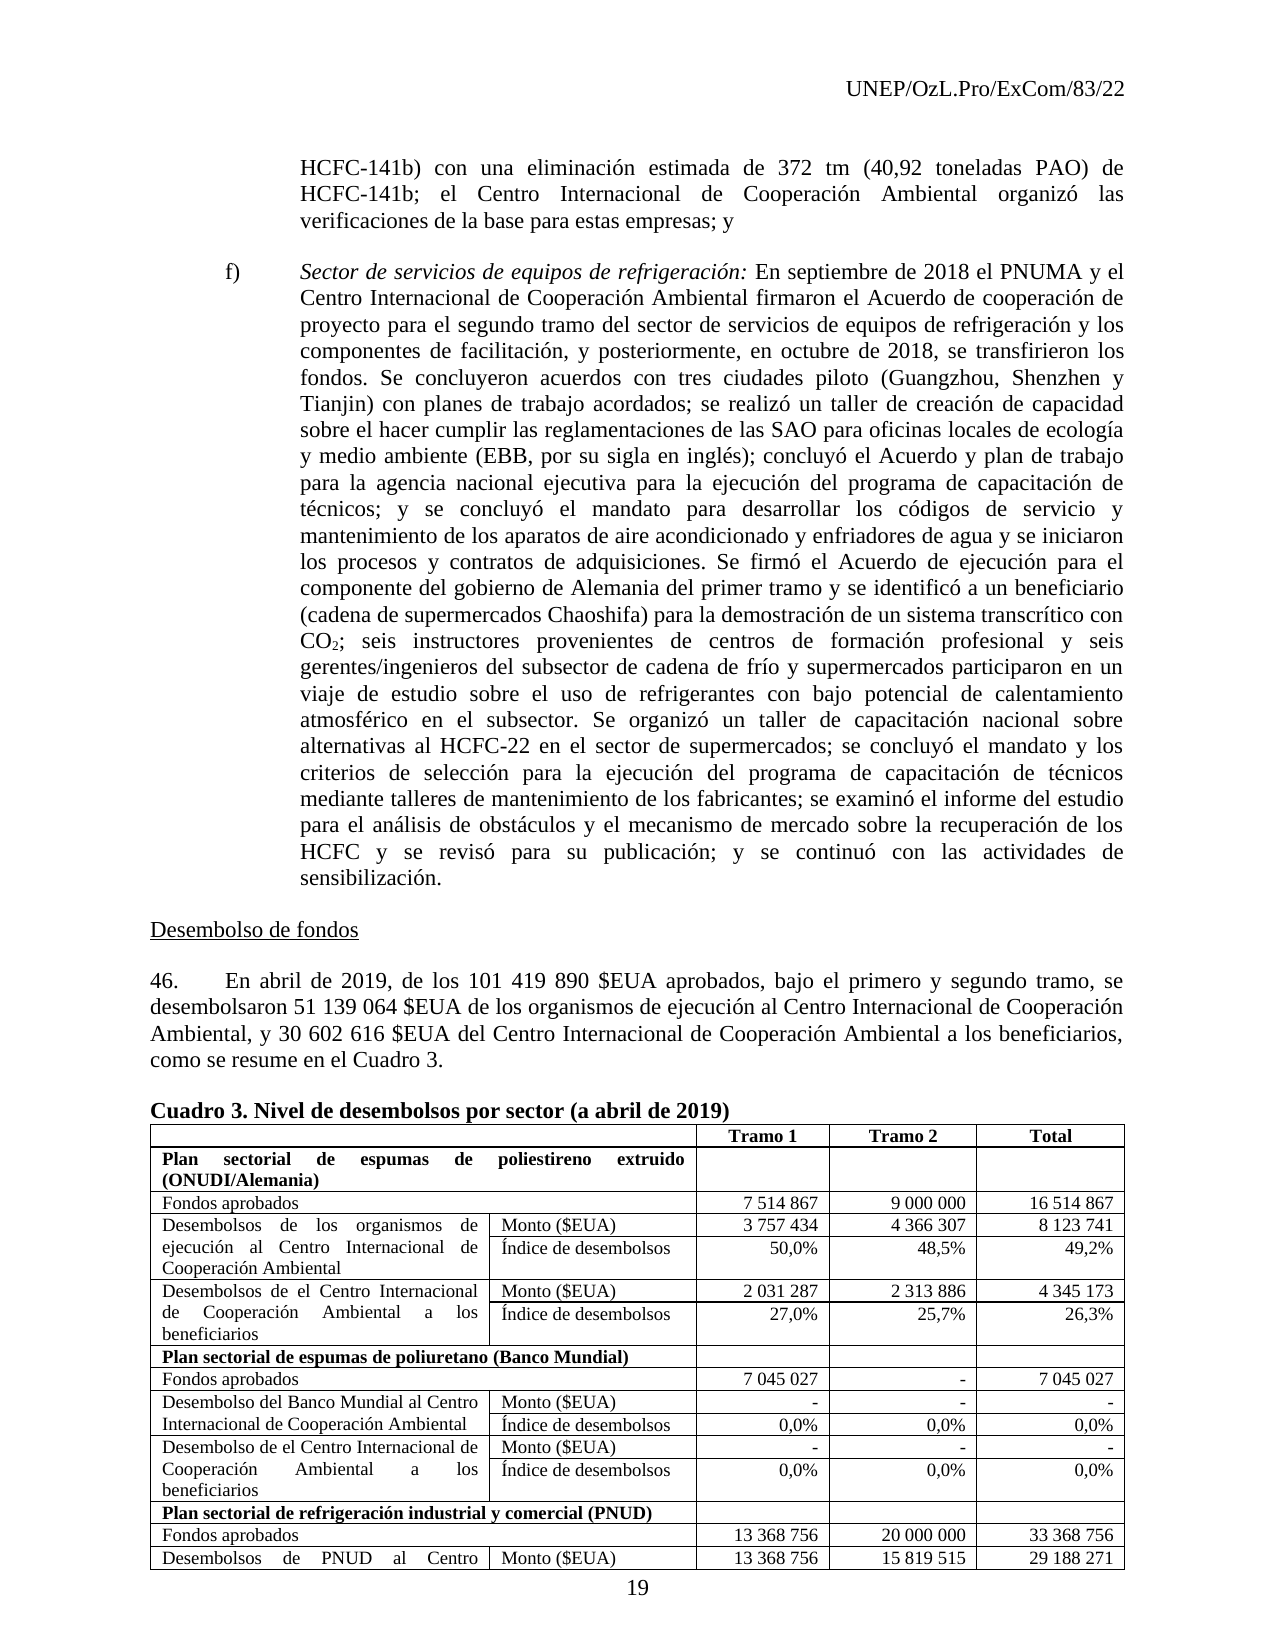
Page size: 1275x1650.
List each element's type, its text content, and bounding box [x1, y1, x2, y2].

table_cell Índice de desembolsos [490, 1459, 696, 1501]
table_cell 20 000 000 [830, 1524, 976, 1546]
table_cell - [830, 1391, 976, 1412]
table_cell - [830, 1436, 976, 1458]
table_cell Plan sectorial de espumas de poliuretano (Banco Mundial) [151, 1346, 696, 1367]
table_cell 0,0% [977, 1414, 1124, 1435]
table_cell [697, 1502, 829, 1523]
table_header Tramo 1 [697, 1125, 829, 1146]
table_cell [977, 1502, 1124, 1523]
table_header Total [977, 1125, 1124, 1146]
table_cell Desembolsos de el Centro Internacional de Cooperación Ambiental a los beneficiarios [151, 1280, 489, 1344]
table_cell Monto ($EUA) [490, 1214, 696, 1236]
table_cell [697, 1148, 829, 1191]
table_cell Plan sectorial de refrigeración industrial y comercial (PNUD) [151, 1502, 696, 1523]
table_cell Monto ($EUA) [490, 1391, 696, 1412]
table_cell 16 514 867 [977, 1192, 1124, 1213]
table_cell 48,5% [830, 1237, 976, 1279]
subtitle Desembolso de fondos [150, 916, 1125, 942]
table_cell 7 514 867 [697, 1192, 829, 1213]
table_cell - [977, 1436, 1124, 1458]
table_cell [977, 1346, 1124, 1367]
table_cell 3 757 434 [697, 1214, 829, 1236]
table_cell Desembolsos de los organismos de ejecución al Centro Internacional de Cooperación Ambiental [151, 1214, 489, 1279]
table_cell 7 045 027 [977, 1368, 1124, 1390]
table_cell 0,0% [977, 1459, 1124, 1501]
table_cell [830, 1346, 976, 1367]
table_cell 0,0% [697, 1414, 829, 1435]
table_cell 50,0% [697, 1237, 829, 1279]
subtitle Sector de servicios de equipos de refrigeración: En septiembre de 2018 el PNUMA y el Centro Internacional de Cooperación Ambiental firmaron el Acuerdo de cooperación de proyecto para el segundo tramo del sector de servicios de equipos de refrigeración y los componentes de facilitación, y posteriormente, en octubre de 2018, se transfirieron los fondos. Se concluyeron acuerdos con tres ciudades piloto (Guangzhou, Shenzhen y Tianjin) con planes de trabajo acordados; se realizó un taller de creación de capacidad sobre el hacer cumplir las reglamentaciones de las SAO para oficinas locales de ecología y medio ambiente (EBB, por su sigla en inglés); concluyó el Acuerdo y plan de trabajo para la agencia nacional ejecutiva para la ejecución del programa de capacitación de técnicos; y se concluyó el mandato para desarrollar los códigos de servicio y mantenimiento de los aparatos de aire acondicionado y enfriadores de agua y se iniciaron los procesos y contratos de adquisiciones. Se firmó el Acuerdo de ejecución para el componente del gobierno de Alemania del primer tramo y se identificó a un beneficiario (cadena de supermercados Chaoshifa) para la demostración de un sistema transcrítico con CO2; seis instructores provenientes de centros de formación profesional y seis gerentes/ingenieros del subsector de cadena de frío y supermercados participaron en un viaje de estudio sobre el uso de refrigerantes con bajo potencial de calentamiento atmosférico en el subsector. Se organizó un taller de capacitación nacional sobre alternativas al HCFC-22 en el sector de supermercados; se concluyó el mandato y los criterios de selección para la ejecución del programa de capacitación de técnicos mediante talleres de mantenimiento de los fabricantes; se examinó el informe del estudio para el análisis de obstáculos y el mecanismo de mercado sobre la recuperación de los HCFC y se revisó para su publicación; y se continuó con las actividades de sensibilización. [225, 258, 1125, 891]
subtitle En abril de 2019, de los 101 419 890 $EUA aprobados, bajo el primero y segundo tramo, se desembolsaron 51 139 064 $EUA de los organismos de ejecución al Centro Internacional de Cooperación Ambiental, y 30 602 616 $EUA del Centro Internacional de Cooperación Ambiental a los beneficiarios, como se resume en el Cuadro 3. [150, 967, 1125, 1072]
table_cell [151, 1547, 489, 1568]
table_cell - [977, 1391, 1124, 1412]
table_cell 7 045 027 [697, 1368, 829, 1390]
table_cell 25,7% [830, 1303, 976, 1344]
table_cell Índice de desembolsos [490, 1237, 696, 1279]
table_cell 4 345 173 [977, 1280, 1124, 1301]
table_cell - [697, 1436, 829, 1458]
table_cell 0,0% [697, 1459, 829, 1501]
table_cell 9 000 000 [830, 1192, 976, 1213]
table_cell [830, 1148, 976, 1191]
table_cell Monto ($EUA) [490, 1280, 696, 1301]
table_header Tramo 2 [830, 1125, 976, 1146]
table_cell 27,0% [697, 1303, 829, 1344]
table_cell Monto ($EUA) [490, 1436, 696, 1458]
table_cell 15 819 515 [830, 1547, 976, 1568]
table_cell Índice de desembolsos [490, 1303, 696, 1344]
table_cell - [830, 1368, 976, 1390]
table_cell [697, 1346, 829, 1367]
table_cell 0,0% [830, 1459, 976, 1501]
table_cell Fondos aprobados [151, 1524, 696, 1546]
table_cell 2 313 886 [830, 1280, 976, 1301]
table_cell 4 366 307 [830, 1214, 976, 1236]
table_cell 29 188 271 [977, 1547, 1124, 1568]
table_cell [977, 1148, 1124, 1191]
table_cell Fondos aprobados [151, 1192, 696, 1213]
table_cell 0,0% [830, 1414, 976, 1435]
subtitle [225, 154, 1125, 233]
table_cell Desembolso de el Centro Internacional de Cooperación Ambiental a los beneficiarios [151, 1436, 489, 1501]
table_cell [830, 1502, 976, 1523]
table_cell - [697, 1391, 829, 1412]
table_cell 26,3% [977, 1303, 1124, 1344]
table_cell Fondos aprobados [151, 1368, 696, 1390]
table_header [151, 1125, 696, 1146]
text Cuadro 3. Nivel de desembolsos por sector (a abril de 2019) [150, 1097, 1125, 1124]
table_cell 49,2% [977, 1237, 1124, 1279]
table_cell 13 368 756 [697, 1524, 829, 1546]
table_cell 2 031 287 [697, 1280, 829, 1301]
table_cell 8 123 741 [977, 1214, 1124, 1236]
table_cell Desembolso del Banco Mundial al Centro Internacional de Cooperación Ambiental [151, 1391, 489, 1435]
table_cell Monto ($EUA) [490, 1547, 696, 1568]
table_cell 13 368 756 [697, 1547, 829, 1568]
table_cell 33 368 756 [977, 1524, 1124, 1546]
table_cell Plan sectorial de espumas de poliestireno extruido (ONUDI/Alemania) [151, 1148, 696, 1191]
table_cell Índice de desembolsos [490, 1414, 696, 1435]
